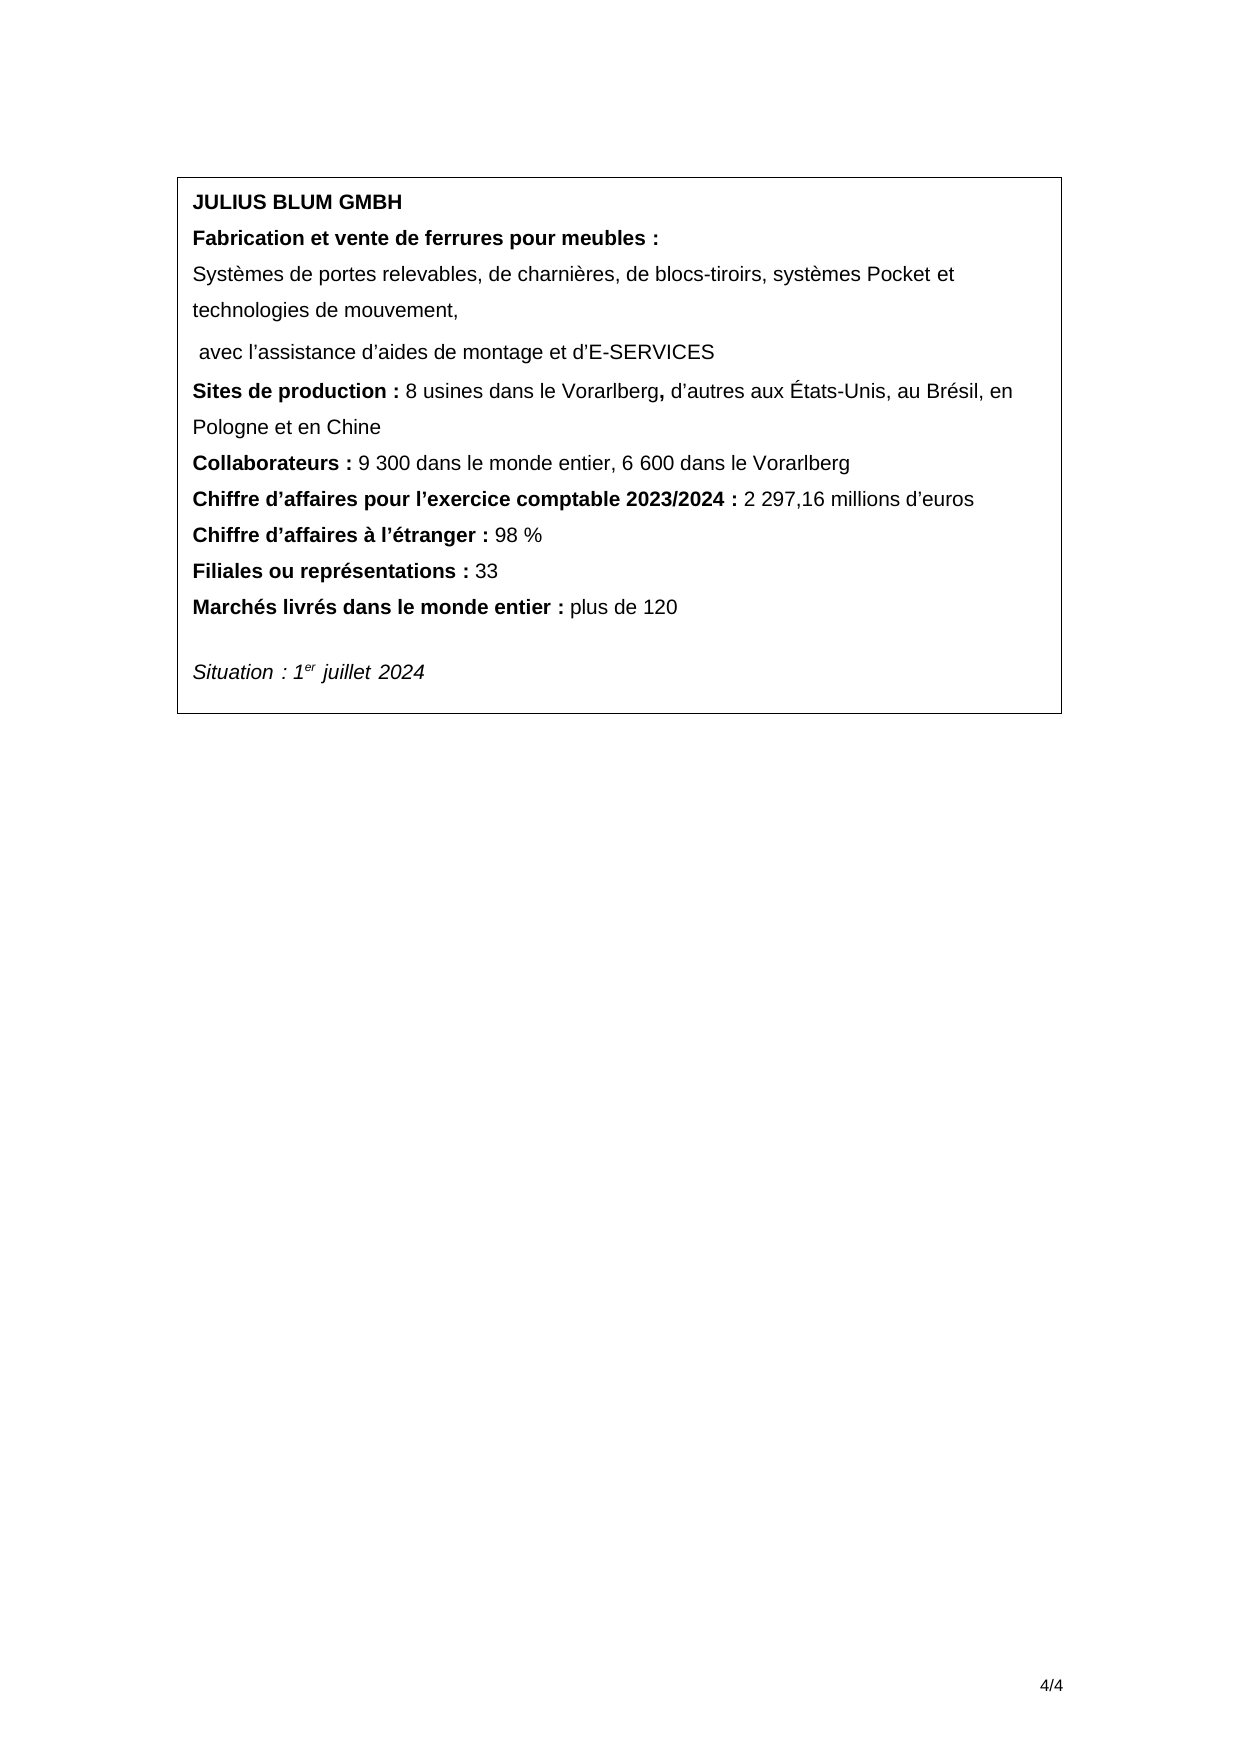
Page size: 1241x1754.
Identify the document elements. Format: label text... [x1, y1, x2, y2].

table_header JULIUS BLUM GMBH Fabrication et vente de ferrures pour meubles : Systèmes de portes relevables, de charnières, de blocs-tiroirs, systèmes Pocket et technologies de mouvement, avec l’assistance d’aides de montage et d’E-SERVICES Sites de production : 8 usines dans le Vorarlberg, d’autres aux États-Unis, au Brésil, en Pologne et en Chine Collaborateurs : 9 300 dans le monde entier, 6 600 dans le Vorarlberg Chiffre d’affaires pour l’exercice comptable 2023/2024 : 2 297,16 millions d’euros Chiffre d’affaires à l’étranger : 98 % Filiales ou représentations : 33 Marchés livrés dans le monde entier : plus de 120 Situation : 1er juillet 2024 [178, 178, 1061, 713]
